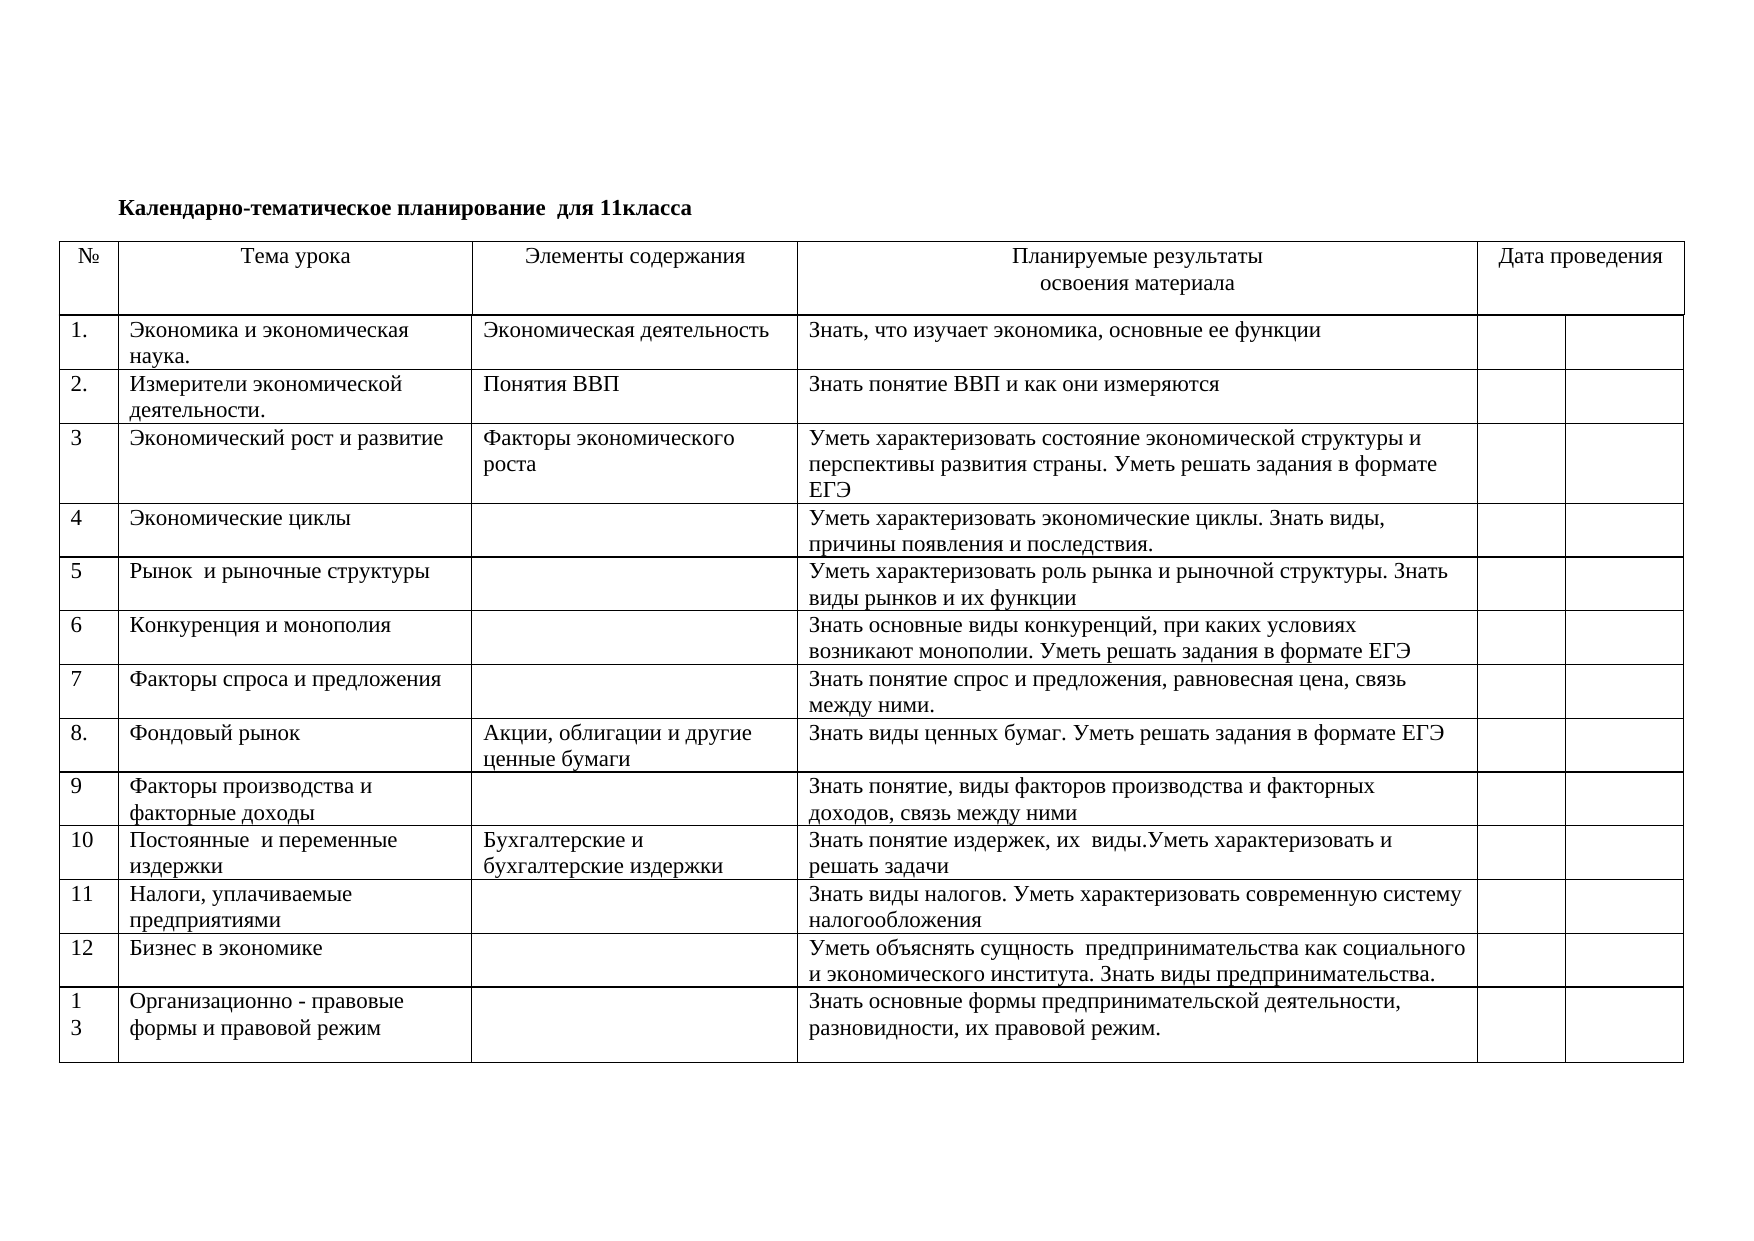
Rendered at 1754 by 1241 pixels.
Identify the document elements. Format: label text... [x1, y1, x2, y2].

table_cell [1566, 611, 1683, 664]
table_header Знать, что изучает экономика, основные ее функции [798, 316, 1477, 369]
table_header [1478, 316, 1565, 369]
table_cell [1566, 424, 1683, 503]
table_cell Понятия ВВП [472, 370, 797, 423]
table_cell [119, 988, 471, 1062]
table_cell Фондовый рынок [119, 719, 471, 771]
table_cell 4 [60, 504, 118, 556]
text Календарно-тематическое планирование для 11класса [118, 194, 1636, 220]
table_cell Знать понятие, виды факторов производства и факторных доходов, связь между ними [798, 773, 1477, 825]
table_cell [472, 773, 797, 825]
table_cell Измерители экономической деятельности. [119, 370, 471, 423]
table_cell [1566, 880, 1683, 933]
table_cell Бухгалтерские и бухгалтерские издержки [472, 826, 797, 879]
table_cell 7 [60, 665, 118, 718]
table_cell [472, 504, 797, 556]
table_header 1. [60, 316, 118, 369]
table_header Планируемые результаты освоения материала [798, 242, 1477, 314]
table_cell Знать виды налогов. Уметь характеризовать современную систему налогообложения [798, 880, 1477, 933]
table_header Тема урока [119, 242, 472, 314]
table_cell Факторы производства и факторные доходы [119, 773, 471, 825]
table_cell [1566, 370, 1683, 423]
table_cell Уметь характеризовать состояние экономической структуры и перспективы развития страны. Уметь решать задания в формате ЕГЭ [798, 424, 1477, 503]
table_cell [1478, 424, 1565, 503]
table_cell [798, 988, 1477, 1062]
table_cell Уметь характеризовать экономические циклы. Знать виды, причины появления и последствия. [798, 504, 1477, 556]
table_cell Постоянные и переменные издержки [119, 826, 471, 879]
table_header Элементы содержания [473, 242, 797, 314]
table_cell 3 [60, 424, 118, 503]
table_cell [1478, 988, 1565, 1062]
table_cell [472, 988, 797, 1062]
table_cell [472, 934, 797, 986]
table_cell [1478, 880, 1565, 933]
table_cell Рынок и рыночные структуры [119, 558, 471, 610]
table_cell [1478, 611, 1565, 664]
table_cell Знать понятие издержек, их виды.Уметь характеризовать и решать задачи [798, 826, 1477, 879]
table_cell 9 [60, 773, 118, 825]
table_cell 12 [60, 934, 118, 986]
table_header № [60, 242, 118, 314]
table_cell 2. [60, 370, 118, 423]
table_cell Налоги, уплачиваемые предприятиями [119, 880, 471, 933]
table_cell [1478, 934, 1565, 986]
table_cell [1566, 558, 1683, 610]
table_cell [1566, 773, 1683, 825]
table_cell 5 [60, 558, 118, 610]
table_cell [1478, 826, 1565, 879]
table_cell [1478, 665, 1565, 718]
table_cell [1478, 719, 1565, 771]
table_cell [1566, 934, 1683, 986]
table_header [1566, 316, 1683, 369]
table_cell Бизнес в экономике [119, 934, 471, 986]
table_header Дата проведения [1478, 242, 1684, 314]
table_cell Экономический рост и развитие [119, 424, 471, 503]
table_cell Факторы экономического роста [472, 424, 797, 503]
table_cell [1566, 988, 1683, 1062]
table_header Экономика и экономическая наука. [119, 316, 471, 369]
table_cell Конкуренция и монополия [119, 611, 471, 664]
table_cell [1566, 504, 1683, 556]
table_cell [472, 665, 797, 718]
table_cell [1566, 826, 1683, 879]
table_cell Акции, облигации и другие ценные бумаги [472, 719, 797, 771]
table_cell [472, 880, 797, 933]
table_cell [1478, 370, 1565, 423]
table_cell [472, 611, 797, 664]
table_cell [1478, 558, 1565, 610]
table_cell [1566, 665, 1683, 718]
table_cell Факторы спроса и предложения [119, 665, 471, 718]
table_cell [1478, 773, 1565, 825]
table_cell [472, 558, 797, 610]
table_cell 11 [60, 880, 118, 933]
table_cell Экономические циклы [119, 504, 471, 556]
table_cell Знать понятие спрос и предложения, равновесная цена, связь между ними. [798, 665, 1477, 718]
table_cell 10 [60, 826, 118, 879]
table_cell Знать понятие ВВП и как они измеряются [798, 370, 1477, 423]
table_cell Знать виды ценных бумаг. Уметь решать задания в формате ЕГЭ [798, 719, 1477, 771]
table_cell [1478, 504, 1565, 556]
table_cell Уметь объяснять сущность предпринимательства как социального и экономического института. Знать виды предпринимательства. [798, 934, 1477, 986]
table_cell Уметь характеризовать роль рынка и рыночной структуры. Знать виды рынков и их функции [798, 558, 1477, 610]
table_header Экономическая деятельность [472, 316, 797, 369]
table_cell 8. [60, 719, 118, 771]
table_cell 1 3 [60, 988, 118, 1062]
table_cell Знать основные виды конкуренций, при каких условиях возникают монополии. Уметь решать задания в формате ЕГЭ [798, 611, 1477, 664]
table_cell [1566, 719, 1683, 771]
table_cell 6 [60, 611, 118, 664]
